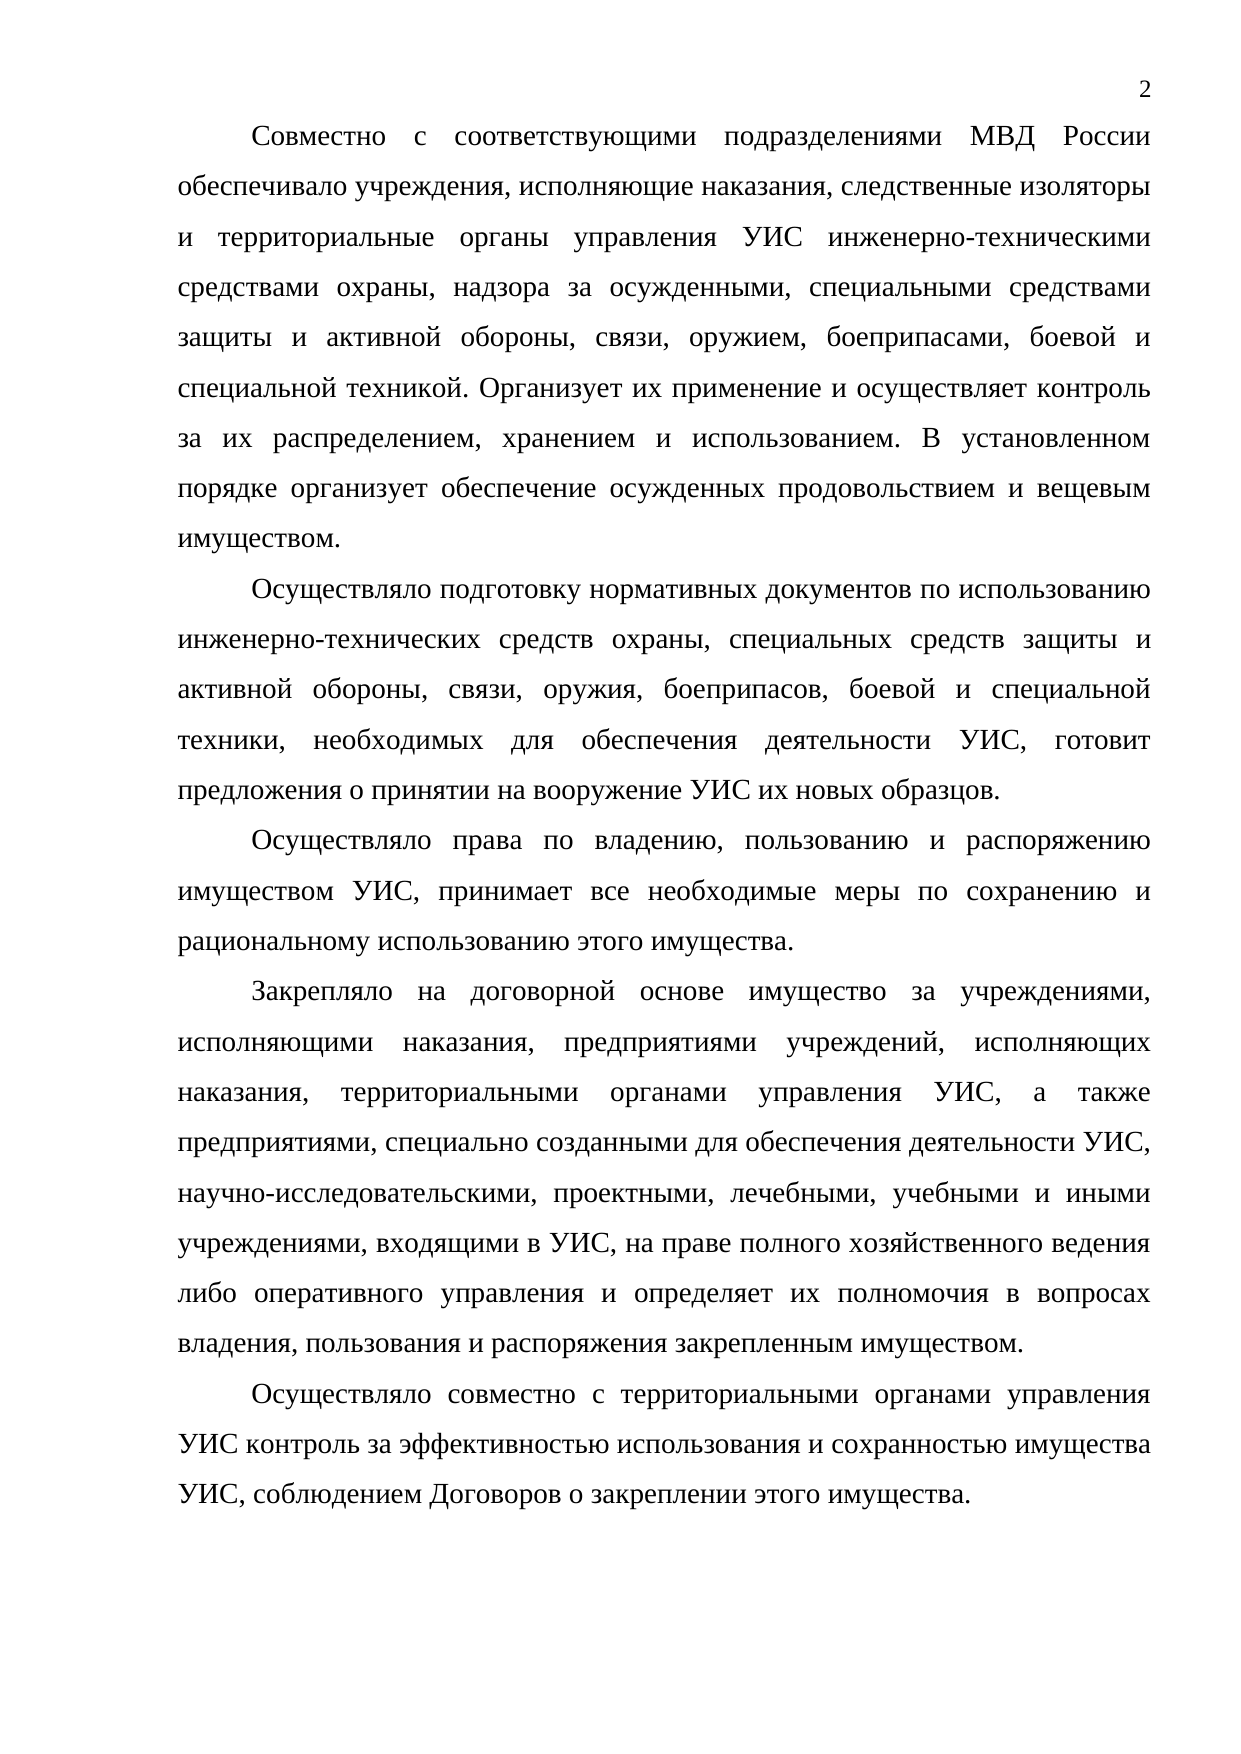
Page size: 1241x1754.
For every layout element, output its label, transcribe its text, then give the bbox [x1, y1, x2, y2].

text Осуществляло подготовку нормативных документов по использованию инженерно-технических средств охраны, специальных средств защиты и активной обороны, связи, оружия, боеприпасов, боевой и специальной техники, необходимых для обеспечения деятельности УИС, готовит предложения о принятии на вооружение УИС их новых образцов. [177, 571, 1152, 806]
text Совместно с соответствующими подразделениями МВД России обеспечивало учреждения, исполняющие наказания, следственные изоляторы и территориальные органы управления УИС инженерно-техническими средствами охраны, надзора за осужденными, специальными средствами защиты и активной обороны, связи, оружием, боеприпасами, боевой и специальной техникой. Организует их применение и осуществляет контроль за их распределением, хранением и использованием. В установленном порядке организует обеспечение осужденных продовольствием и вещевым имуществом. [177, 118, 1152, 554]
text Осуществляло совместно с территориальными органами управления УИС контроль за эффективностью использования и сохранностью имущества УИС, соблюдением Договоров о закреплении этого имущества. [177, 1376, 1152, 1510]
text Закрепляло на договорной основе имущество за учреждениями, исполняющими наказания, предприятиями учреждений, исполняющих наказания, территориальными органами управления УИС, а также предприятиями, специально созданными для обеспечения деятельности УИС, научно-исследовательскими, проектными, лечебными, учебными и иными учреждениями, входящими в УИС, на праве полного хозяйственного ведения либо оперативного управления и определяет их полномочия в вопросах владения, пользования и распоряжения закрепленным имуществом. [177, 973, 1152, 1359]
text Осуществляло права по владению, пользованию и распоряжению имуществом УИС, принимает все необходимые меры по сохранению и рациональному использованию этого имущества. [177, 822, 1152, 957]
